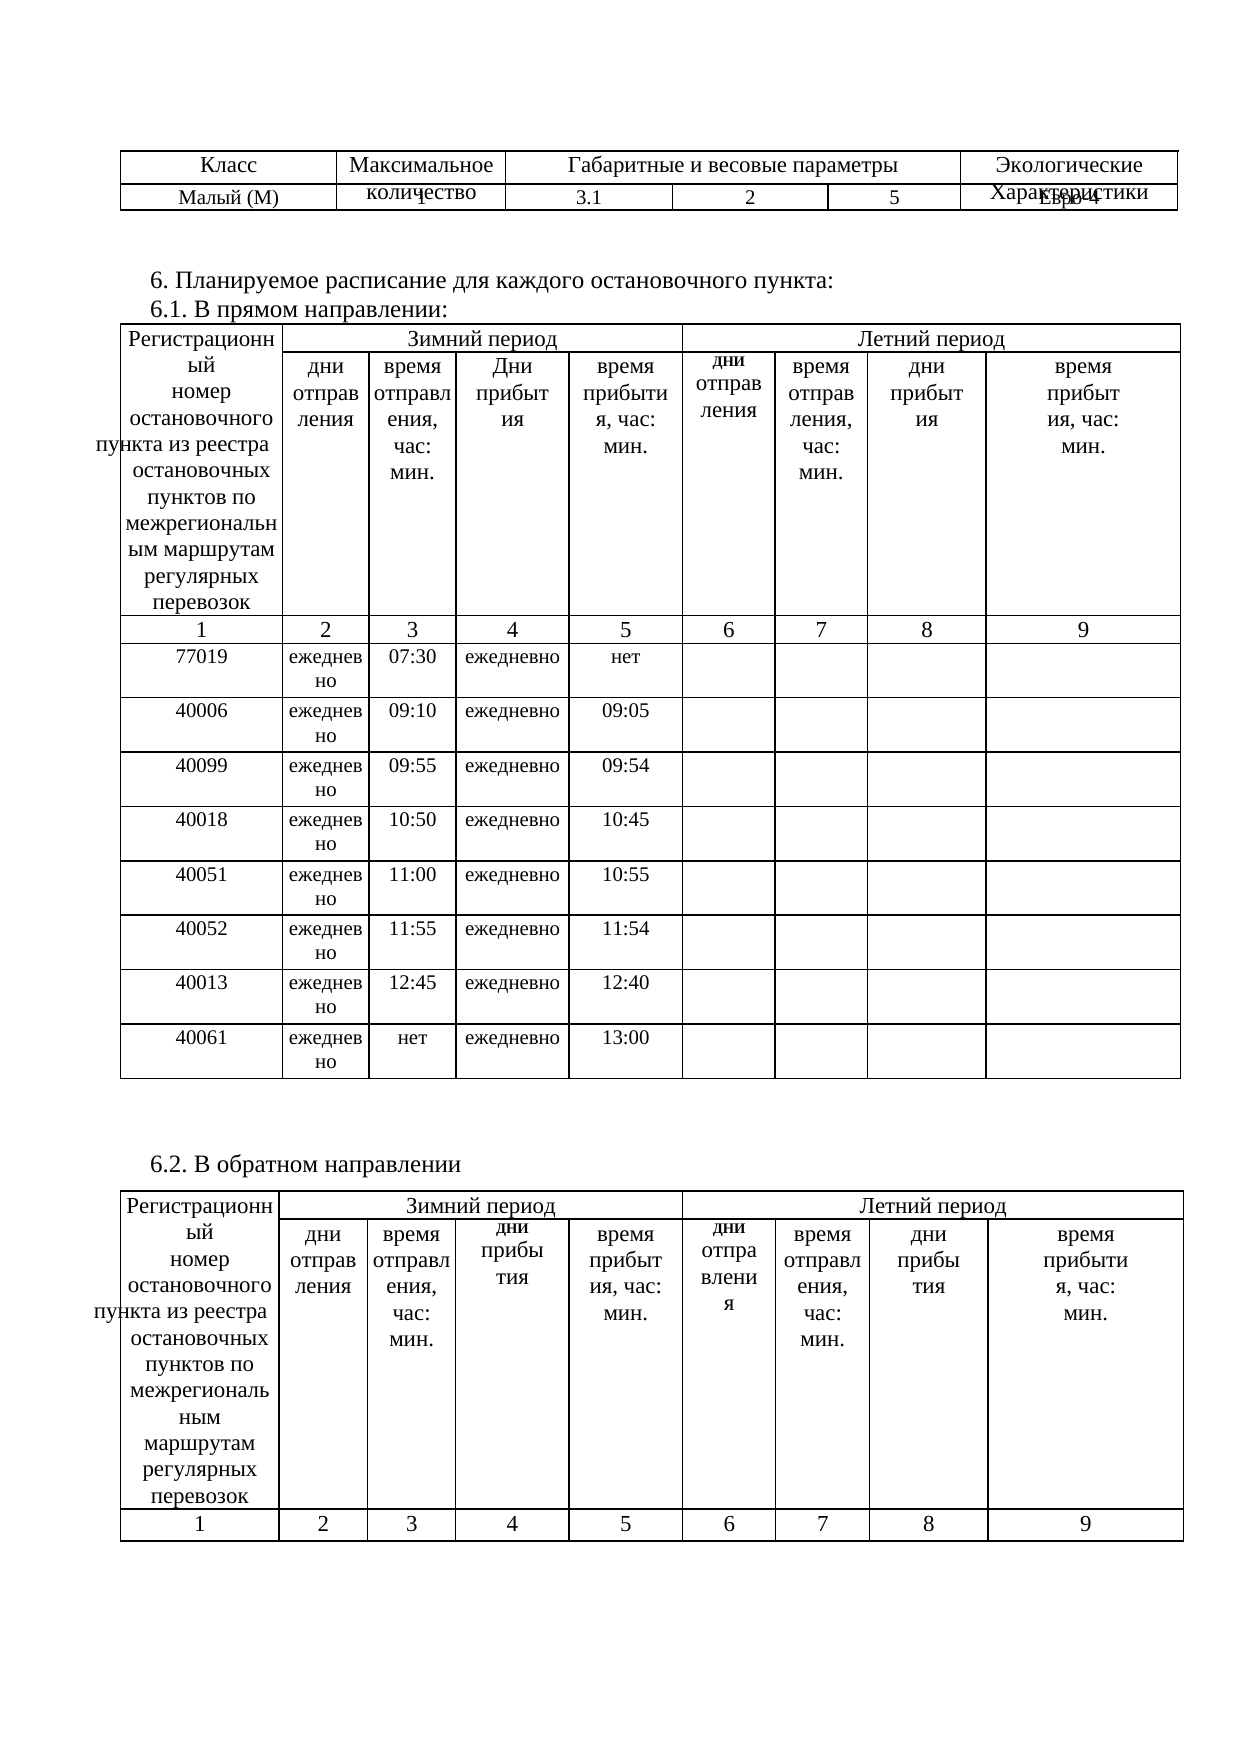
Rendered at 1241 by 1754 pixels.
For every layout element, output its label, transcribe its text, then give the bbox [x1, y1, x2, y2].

table_header Зимний период [280, 1192, 682, 1218]
table_cell [776, 698, 867, 751]
table_cell [776, 1025, 867, 1077]
table_cell 10:45 [570, 807, 682, 860]
table_header Регистрационный номер остановочного пункта из реестра остановочных пунктов по межрегиональным маршрутам регулярных перевозок [121, 325, 282, 614]
table_cell 3 [370, 616, 455, 642]
table_cell [776, 970, 867, 1023]
table_cell [683, 753, 774, 806]
table_cell [987, 698, 1180, 751]
table_header Класс [121, 152, 336, 183]
table_cell [683, 698, 774, 751]
table_header Максимальное количество [337, 152, 505, 183]
table_cell 4 [457, 616, 568, 642]
table_cell 4 [456, 1510, 568, 1540]
table_cell ежедневно [283, 970, 368, 1023]
table_cell 77019 [121, 644, 282, 697]
table_cell 5 [570, 1510, 682, 1540]
table_cell [868, 862, 985, 914]
table_cell 10:50 [370, 807, 455, 860]
table_cell [683, 916, 774, 969]
table_cell 11:00 [370, 862, 455, 914]
table_cell [987, 862, 1180, 914]
table_cell 12:40 [570, 970, 682, 1023]
text 6.1. В прямом направлении: [150, 294, 1090, 323]
table_cell ДНИ отправ ления [683, 353, 774, 614]
table_cell 8 [870, 1510, 987, 1540]
table_cell ежедневно [283, 644, 368, 697]
table_cell 3.1 [506, 185, 672, 209]
table_header Экологические Характеристики [961, 152, 1177, 183]
table_cell дни отправ ления [283, 353, 368, 614]
table_cell 12:45 [370, 970, 455, 1023]
table_cell [683, 970, 774, 1023]
table_cell ежедневно [283, 698, 368, 751]
table_cell 6 [683, 616, 774, 642]
table_cell [776, 862, 867, 914]
table_cell 09:54 [570, 753, 682, 806]
table_cell 8 [868, 616, 985, 642]
table_cell [987, 807, 1180, 860]
table_cell 40006 [121, 698, 282, 751]
table_header Зимний период [283, 325, 682, 351]
table_cell время прибыт ия, час: мин. [570, 1220, 682, 1508]
table_cell [987, 970, 1180, 1023]
table_cell 10:55 [570, 862, 682, 914]
table_cell 6 [683, 1510, 775, 1540]
table_cell 5 [829, 185, 960, 209]
table_header Летний период [683, 1192, 1183, 1218]
table_cell [776, 807, 867, 860]
table_cell 7 [776, 616, 867, 642]
table_cell ежедневно [457, 807, 568, 860]
table_cell 40013 [121, 970, 282, 1023]
table_cell [868, 698, 985, 751]
table_cell Дни прибыт ия [457, 353, 568, 614]
text 6. Планируемое расписание для каждого остановочного пункта: [150, 266, 1090, 294]
table_cell [868, 970, 985, 1023]
table_cell [776, 644, 867, 697]
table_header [121, 1192, 278, 1508]
table_cell [987, 644, 1180, 697]
table_cell время отправл ения, час: мин. [368, 1220, 455, 1508]
table_cell [987, 1025, 1180, 1077]
table_cell 40099 [121, 753, 282, 806]
table_cell ДНИ отпра влени я [683, 1220, 775, 1508]
table_header Летний период [683, 325, 1180, 351]
table_cell время прибыти я, час: мин. [989, 1220, 1183, 1508]
table_cell дни прибы тия [870, 1220, 987, 1508]
table_cell [683, 807, 774, 860]
table_cell 1 [121, 616, 282, 642]
table_cell Евро-4 [961, 185, 1177, 209]
table_cell [683, 862, 774, 914]
table_cell нет [570, 644, 682, 697]
table_cell ежедневно [283, 1025, 368, 1077]
table_cell ежедневно [283, 862, 368, 914]
table_cell 11:55 [370, 916, 455, 969]
table_cell [683, 644, 774, 697]
table_cell ежедневно [457, 862, 568, 914]
table_cell время отправл ения, час: мин. [776, 1220, 869, 1508]
table_cell время прибыт ия, час: мин. [987, 353, 1180, 614]
table_cell 09:05 [570, 698, 682, 751]
table_cell [987, 753, 1180, 806]
table_cell 40061 [121, 1025, 282, 1077]
table_cell нет [370, 1025, 455, 1077]
table_cell 9 [989, 1510, 1183, 1540]
table_cell 40018 [121, 807, 282, 860]
table_cell 2 [673, 185, 827, 209]
table_cell ежедневно [457, 916, 568, 969]
table_cell ежедневно [283, 753, 368, 806]
table_cell 1 [121, 1510, 278, 1540]
table_cell время отправл ения, час: мин. [370, 353, 455, 614]
table_cell дни прибыт ия [868, 353, 985, 614]
table_cell 13:00 [570, 1025, 682, 1077]
table_cell 2 [280, 1510, 367, 1540]
table_cell дни отправ ления [280, 1220, 367, 1508]
table_cell 2 [283, 616, 368, 642]
table_cell время прибыти я, час: мин. [570, 353, 682, 614]
table_cell ежедневно [283, 916, 368, 969]
table_cell 5 [570, 616, 682, 642]
table_cell 09:10 [370, 698, 455, 751]
table_cell [776, 916, 867, 969]
text 6.2. В обратном направлении [150, 1149, 1090, 1178]
table_cell 9 [987, 616, 1180, 642]
table_cell 40052 [121, 916, 282, 969]
table_cell [868, 753, 985, 806]
table_cell ежедневно [457, 1025, 568, 1077]
table_cell ежедневно [283, 807, 368, 860]
table_cell 1 [337, 185, 505, 209]
table_cell ежедневно [457, 698, 568, 751]
table_cell ежедневно [457, 753, 568, 806]
table_cell [683, 1025, 774, 1077]
table_cell 09:55 [370, 753, 455, 806]
table_cell [776, 753, 867, 806]
table_cell [868, 644, 985, 697]
table_cell ежедневно [457, 644, 568, 697]
table_cell 7 [776, 1510, 869, 1540]
table_header Габаритные и весовые параметры [506, 152, 960, 183]
table_cell 11:54 [570, 916, 682, 969]
table_cell [987, 916, 1180, 969]
table_cell [868, 807, 985, 860]
table_cell Малый (М) [121, 185, 336, 209]
table_cell 3 [368, 1510, 455, 1540]
table_cell [868, 916, 985, 969]
table_cell ДНИ прибы тия [456, 1220, 568, 1508]
table_cell 07:30 [370, 644, 455, 697]
table_cell [868, 1025, 985, 1077]
table_cell 40051 [121, 862, 282, 914]
table_cell время отправ ления, час: мин. [776, 353, 867, 614]
table_cell ежедневно [457, 970, 568, 1023]
